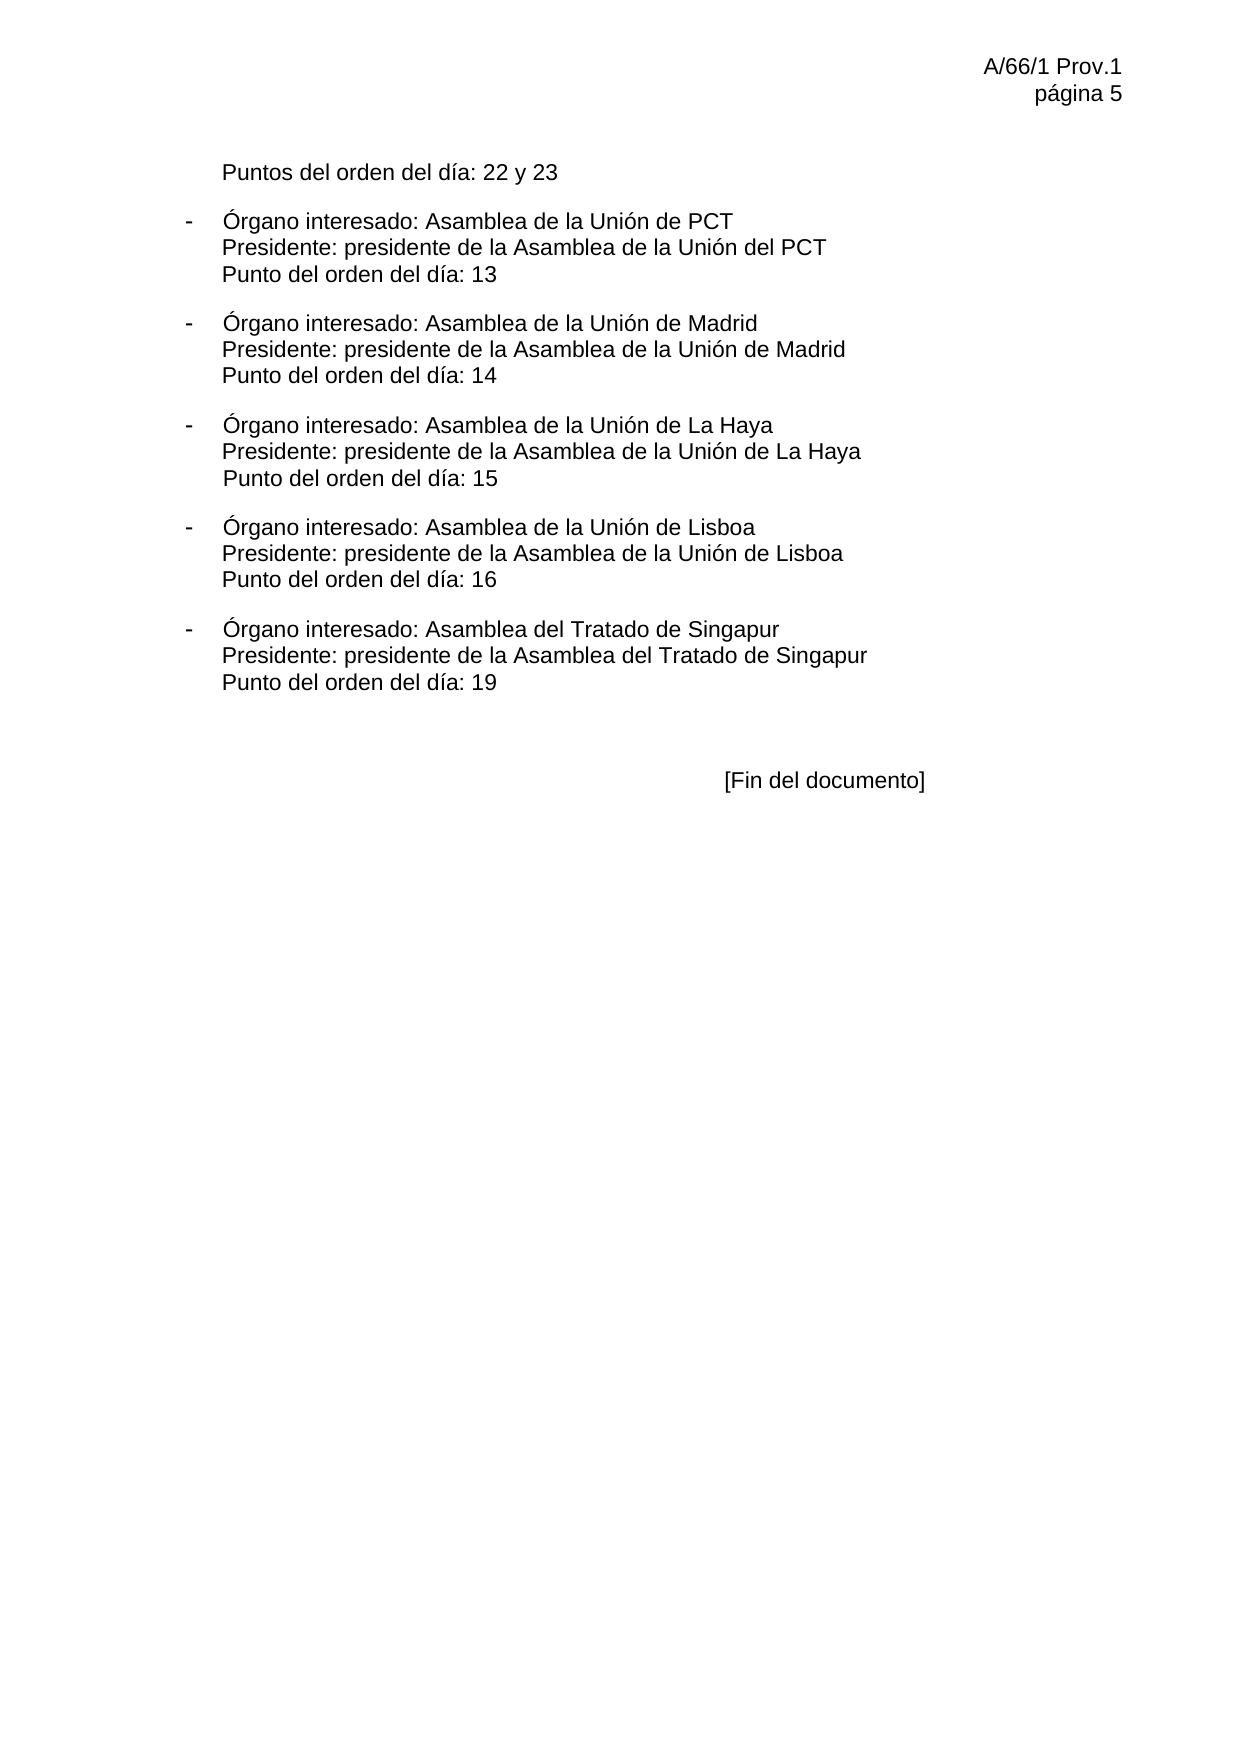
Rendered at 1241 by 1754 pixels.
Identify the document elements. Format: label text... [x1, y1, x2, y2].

text Presidente: presidente de la Asamblea de la Unión de Madrid [222, 336, 1122, 362]
list Órgano interesado: Asamblea de la Unión de PCT [185, 208, 1122, 234]
text Punto del orden del día: 16 [222, 566, 1122, 593]
list Órgano interesado: Asamblea de la Unión de Madrid [185, 310, 1122, 336]
list Órgano interesado: Asamblea de la Unión de La Haya [185, 412, 1122, 438]
text Punto del orden del día: 19 [222, 668, 1122, 695]
text Punto del orden del día: 14 [222, 362, 1122, 389]
text Puntos del orden del día: 22 y 23 [222, 158, 1122, 185]
text [Fin del documento] [724, 767, 1122, 793]
text Presidente: presidente de la Asamblea de la Unión de La Haya [222, 438, 1122, 464]
text Presidente: presidente de la Asamblea del Tratado de Singapur [222, 642, 1122, 668]
list Órgano interesado: Asamblea de la Unión de Lisboa [185, 514, 1122, 540]
list Órgano interesado: Asamblea del Tratado de Singapur [185, 616, 1122, 642]
text Presidente: presidente de la Asamblea de la Unión de Lisboa [222, 540, 1122, 566]
text Punto del orden del día: 15 [223, 464, 1122, 491]
text Presidente: presidente de la Asamblea de la Unión del PCT [222, 234, 1122, 261]
text Punto del orden del día: 13 [222, 261, 1122, 287]
